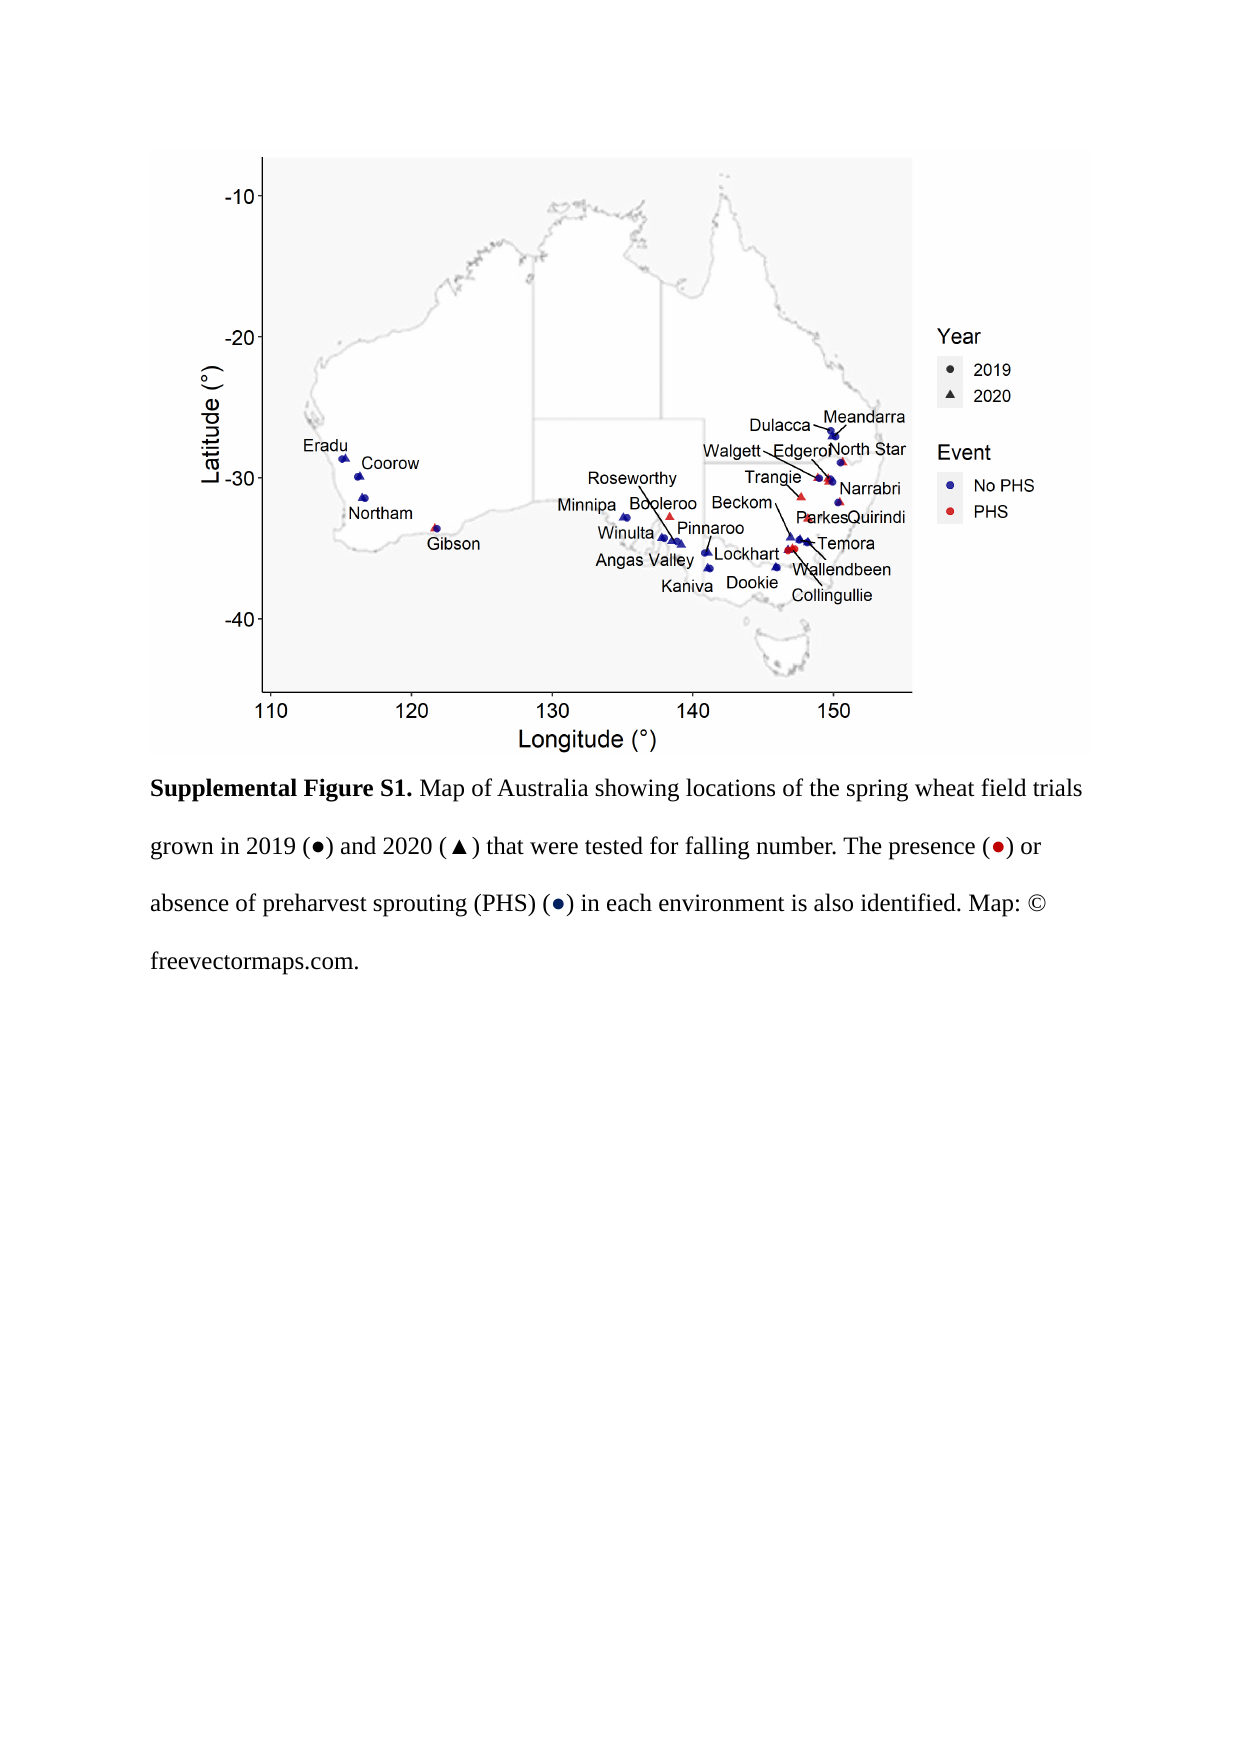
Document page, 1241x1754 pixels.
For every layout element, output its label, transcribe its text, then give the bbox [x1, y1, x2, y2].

picture [150, 150, 1091, 755]
text Supplemental Figure S1. Map of Australia showing locations of the spring wheat field trials grown in 2019 (●) and 2020 (▲) that were tested for falling number. The presence (●) or absence of preharvest sprouting (PHS) (●) in each environment is also identified. Map: © freevectormaps.com. [150, 773, 1090, 975]
